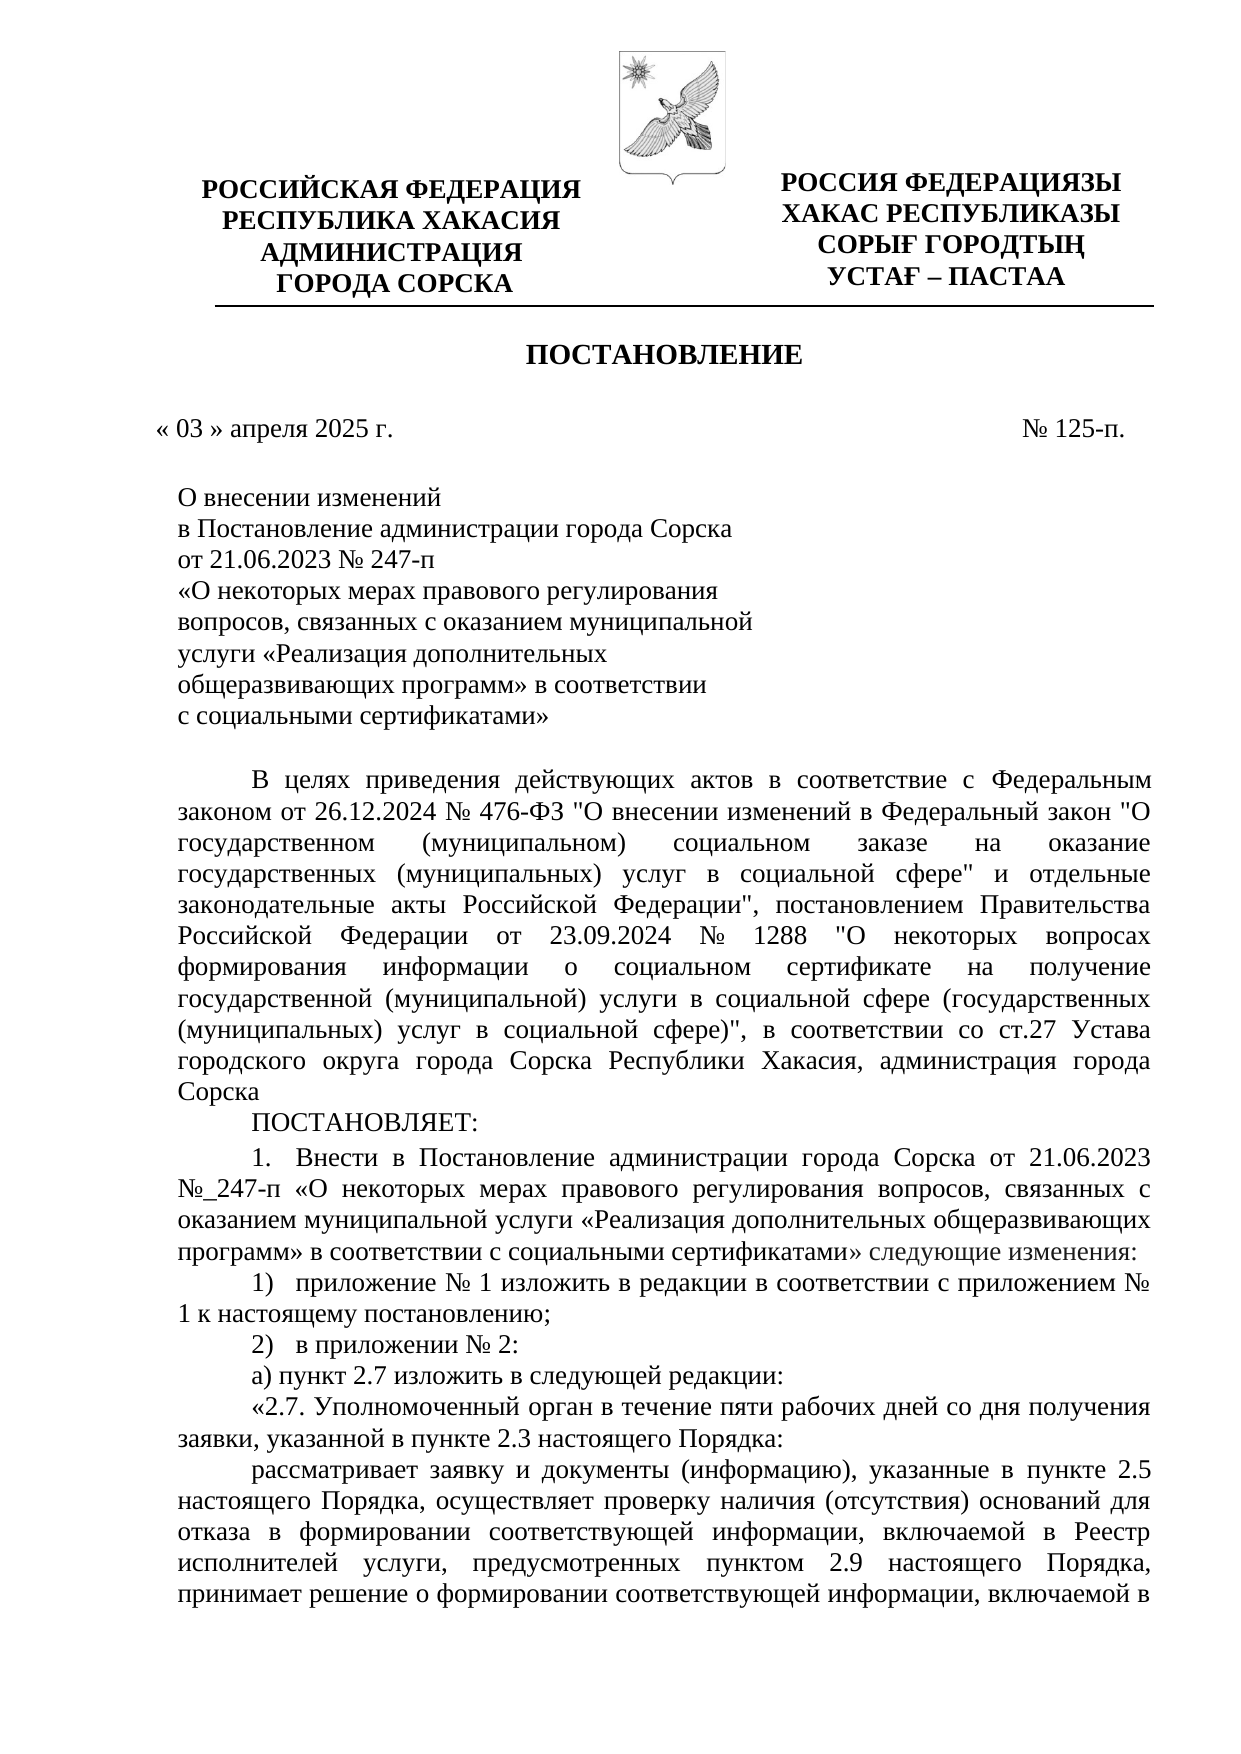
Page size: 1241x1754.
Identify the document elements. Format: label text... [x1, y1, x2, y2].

list приложение № 1 изложить в редакции в соответствии с приложением № 1 к настоящему постановлению; [177, 1266, 1152, 1328]
text «2.7. Уполномоченный орган в течение пяти рабочих дней со дня получения заявки, указанной в пункте 2.3 настоящего Порядка: [177, 1391, 1152, 1453]
text с социальными сертификатами» [177, 699, 1152, 730]
text О внесении изменений [177, 481, 1152, 512]
text «О некоторых мерах правового регулирования [177, 574, 1152, 606]
picture [619, 51, 726, 185]
list Внести в Постановление администрации города Сорска от 21.06.2023 №_247-п «О некоторых мерах правового регулирования вопросов, связанных с оказанием муниципальной услуги «Реализация дополнительных общеразвивающих программ» в соответствии с социальными сертификатами» следующие изменения: [177, 1141, 1152, 1266]
text вопросов, связанных с оказанием муниципальной [177, 606, 1152, 637]
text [177, 1453, 1152, 1608]
text ПОСТАНОВЛЯЕТ: [177, 1106, 1152, 1137]
text общеразвивающих программ» в соответствии [177, 668, 1152, 699]
text В целях приведения действующих актов в соответствие с Федеральным законом от 26.12.2024 № 476-ФЗ "О внесении изменений в Федеральный закон "О государственном (муниципальном) социальном заказе на оказание государственных (муниципальных) услуг в социальной сфере" и отдельные законодательные акты Российской Федерации", постановлением Правительства Российской Федерации от 23.09.2024 № 1288 "О некоторых вопросах формирования информации о социальном сертификате на получение государственной (муниципальной) услуги в социальной сфере (государственных (муниципальных) услуг в социальной сфере)", в соответствии со ст.27 Устава городского округа города Сорска Республики Хакасия, администрация города Сорска [177, 764, 1152, 1106]
list в приложении № 2: [177, 1328, 1152, 1359]
text от 21.06.2023 № 247-п [177, 543, 1152, 574]
text « 03 » апреля 2025 г. № 125-п. [29, 412, 1152, 443]
text в Постановление администрации города Сорска [177, 512, 1152, 543]
text ПОСТАНОВЛЕНИЕ [177, 337, 1152, 371]
text услуги «Реализация дополнительных [177, 637, 1152, 668]
text а) пункт 2.7 изложить в следующей редакции: [177, 1359, 1152, 1391]
